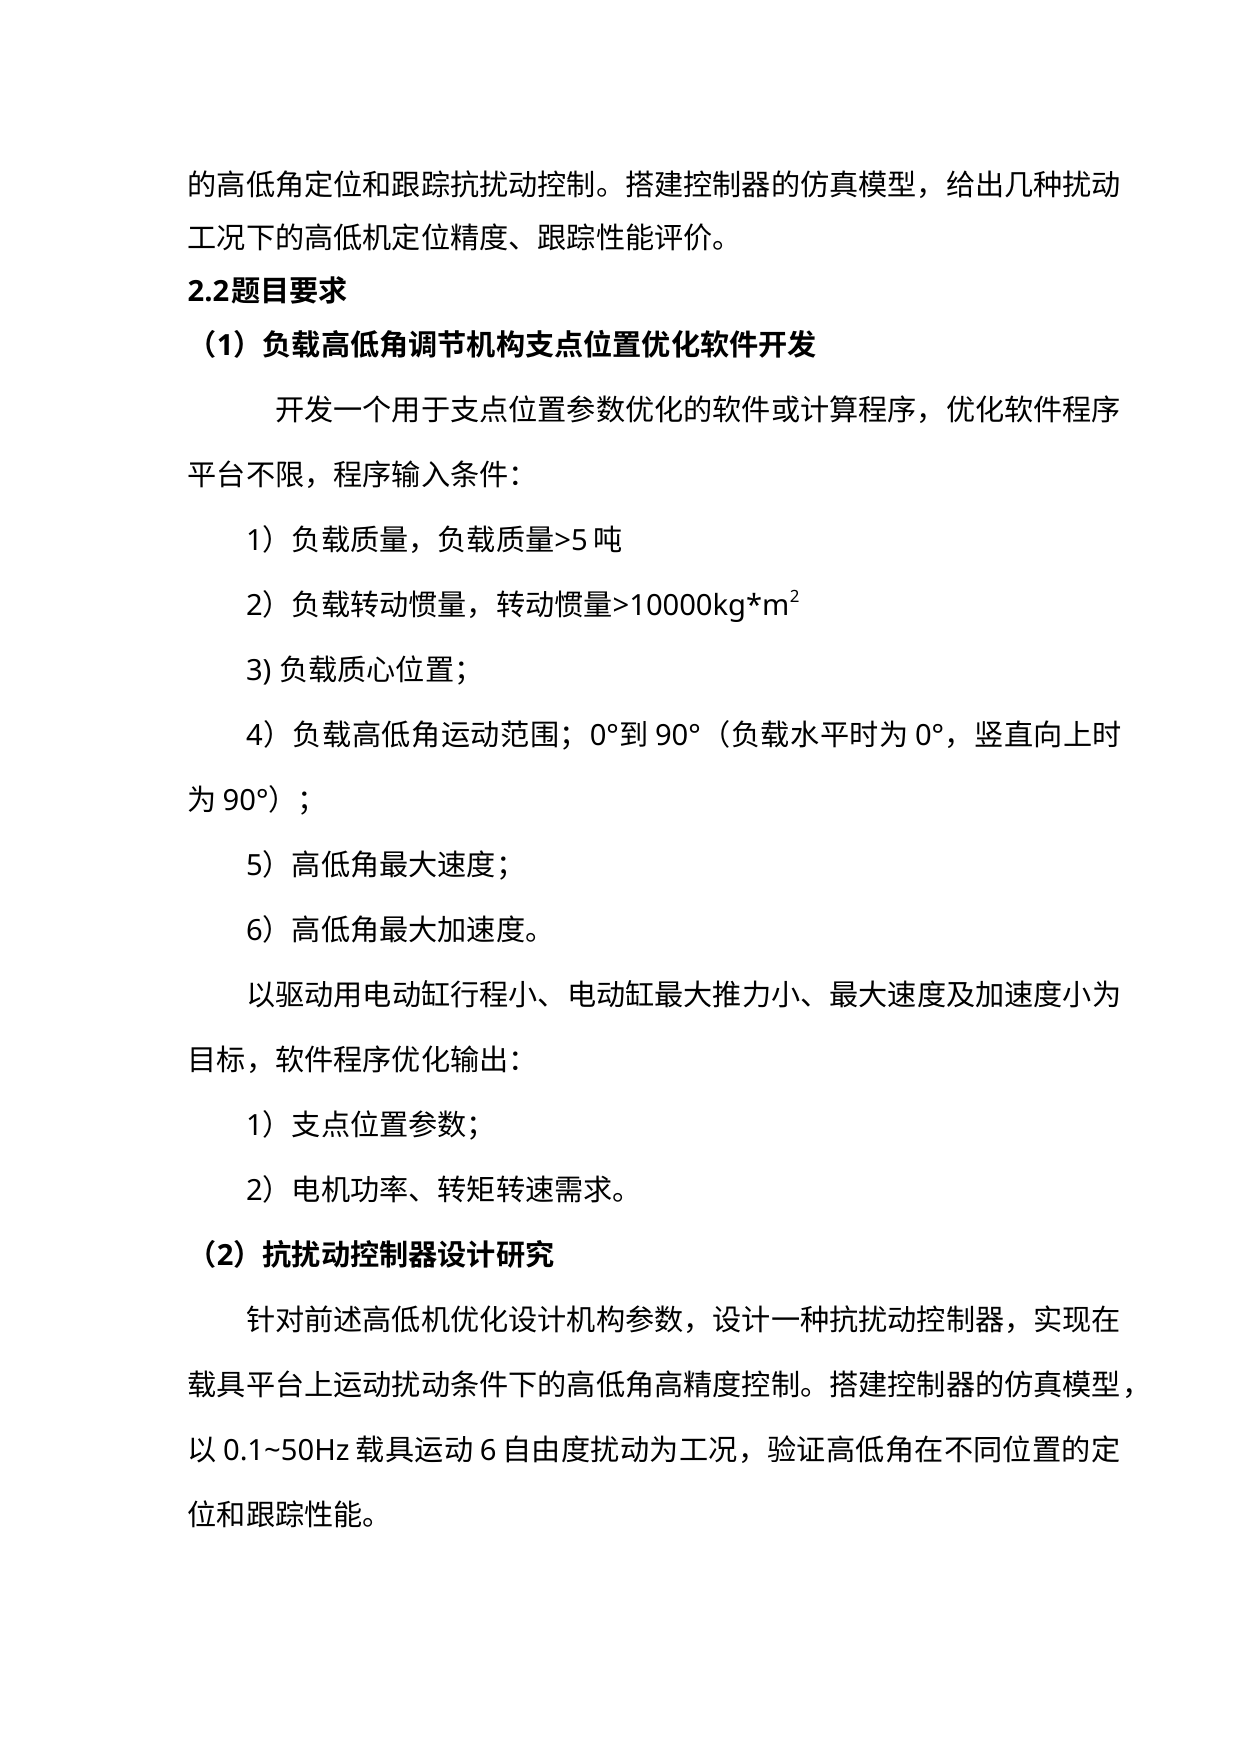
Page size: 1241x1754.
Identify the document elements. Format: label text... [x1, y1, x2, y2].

text 1）支点位置参数； [187, 1090, 1122, 1155]
text 3) 负载质心位置； [187, 635, 1122, 700]
text 1）负载质量，负载质量>5吨 [187, 505, 1122, 570]
text （1）负载高低角调节机构支点位置优化软件开发 [187, 310, 1122, 375]
list 题目要求 [187, 268, 1122, 310]
text 2）负载转动惯量，转动惯量>10000kg*m2 [187, 570, 1122, 635]
text （2）抗扰动控制器设计研究 [187, 1220, 1122, 1285]
text 4）负载高低角运动范围；0°到90°（负载水平时为0°，竖直向上时为90°）； [187, 700, 1122, 830]
text 针对前述高低机优化设计机构参数，设计一种抗扰动控制器，实现在载具平台上运动扰动条件下的高低角高精度控制。搭建控制器的仿真模型，以0.1~50Hz载具运动6自由度扰动为工况，验证高低角在不同位置的定位和跟踪性能。 [187, 1285, 1122, 1545]
text 以驱动用电动缸行程小、电动缸最大推力小、最大速度及加速度小为目标，软件程序优化输出： [187, 960, 1122, 1090]
text 2）电机功率、转矩转速需求。 [187, 1155, 1122, 1220]
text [187, 162, 1122, 257]
text 6）高低角最大加速度。 [187, 895, 1122, 960]
text 开发一个用于支点位置参数优化的软件或计算程序，优化软件程序平台不限，程序输入条件： [187, 375, 1122, 505]
text 5）高低角最大速度； [187, 830, 1122, 895]
